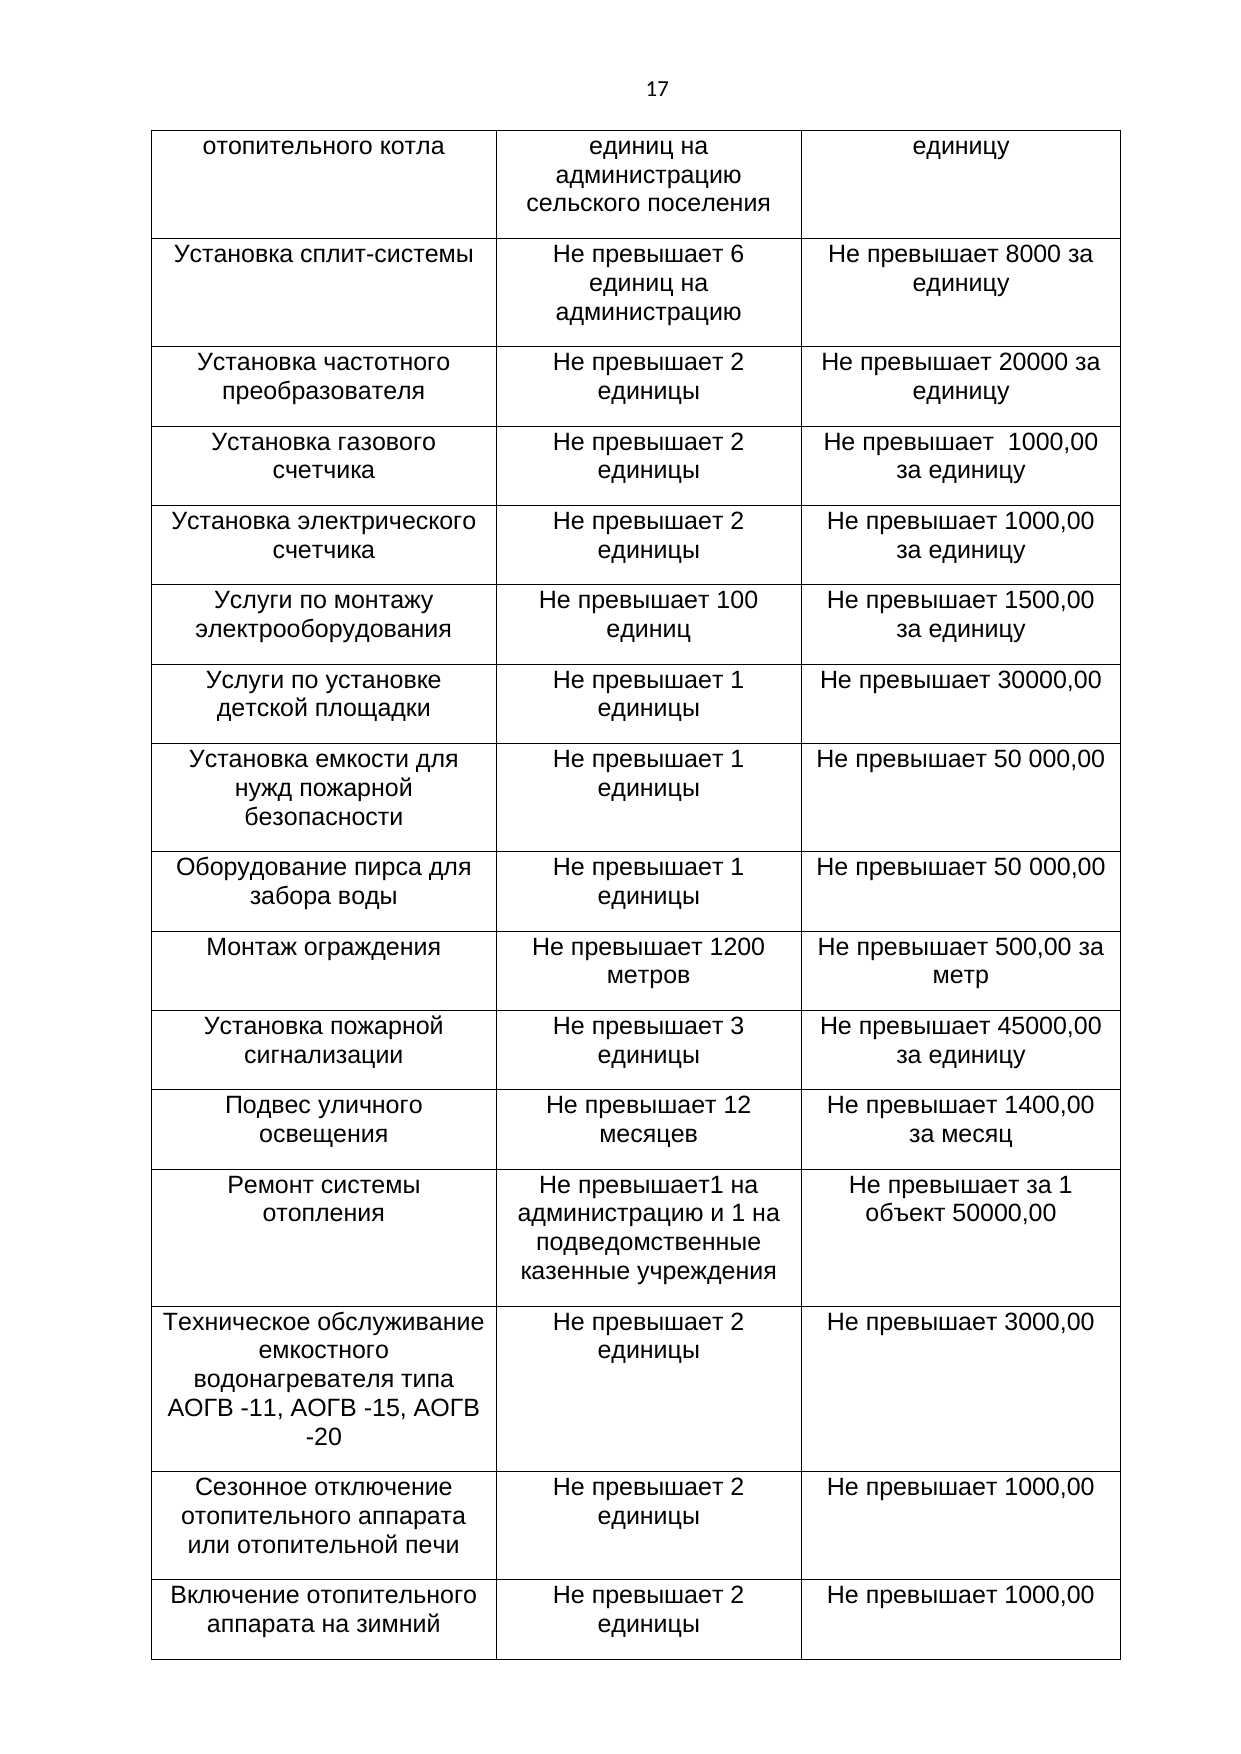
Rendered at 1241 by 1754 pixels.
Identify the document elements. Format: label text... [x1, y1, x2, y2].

table_cell Сезонное отключение отопительного аппарата или отопительной печи [152, 1472, 496, 1579]
table_cell Не превышает 45000,00 за единицу [802, 1011, 1120, 1089]
table_cell Не превышает 20000 за единицу [802, 347, 1120, 426]
table_cell Не превышает 2 единицы [497, 427, 801, 505]
table_cell Не превышает 12 месяцев [497, 1090, 801, 1169]
table_cell Не превышает 50 000,00 [802, 744, 1120, 851]
table_cell Не превышает 1200 метров [497, 932, 801, 1010]
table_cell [497, 131, 801, 238]
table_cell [152, 1580, 496, 1659]
table_cell Не превышает 2 единицы [497, 347, 801, 426]
table_cell Не превышает 6 единиц на администрацию [497, 239, 801, 346]
table_cell Не превышает 2 единицы [497, 1472, 801, 1579]
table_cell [802, 1580, 1120, 1659]
table_cell Не превышает 1500,00 за единицу [802, 585, 1120, 664]
table_cell Не превышает 3 единицы [497, 1011, 801, 1089]
table_cell Не превышает за 1 объект 50000,00 [802, 1170, 1120, 1306]
table_cell Не превышает 1 единицы [497, 665, 801, 743]
table_cell Не превышает 100 единиц [497, 585, 801, 664]
table_cell Не превышает 50 000,00 [802, 852, 1120, 931]
table_cell Установка сплит-системы [152, 239, 496, 346]
table_cell Не превышает 500,00 за метр [802, 932, 1120, 1010]
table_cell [152, 131, 496, 238]
table_cell Техническое обслуживание емкостного водонагревателя типа АОГВ -11, АОГВ -15, АОГВ -20 [152, 1307, 496, 1471]
table_cell Установка емкости для нужд пожарной безопасности [152, 744, 496, 851]
table_cell Не превышает 2 единицы [497, 506, 801, 584]
table_cell Не превышает 1000,00 за единицу [802, 427, 1120, 505]
table_cell Не превышает 1400,00 за месяц [802, 1090, 1120, 1169]
table_cell Услуги по установке детской площадки [152, 665, 496, 743]
table_cell Не превышает 1000,00 [802, 1472, 1120, 1579]
table_cell Услуги по монтажу электрооборудования [152, 585, 496, 664]
table_cell Подвес уличного освещения [152, 1090, 496, 1169]
table_cell Не превышает1 на администрацию и 1 на подведомственные казенные учреждения [497, 1170, 801, 1306]
table_cell Не превышает 8000 за единицу [802, 239, 1120, 346]
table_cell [802, 131, 1120, 238]
table_cell Не превышает 2 единицы [497, 1307, 801, 1471]
table_cell Не превышает 1 единицы [497, 852, 801, 931]
table_cell Не превышает 1000,00 за единицу [802, 506, 1120, 584]
table_cell Установка электрического счетчика [152, 506, 496, 584]
table_cell Ремонт системы отопления [152, 1170, 496, 1306]
table_cell Оборудование пирса для забора воды [152, 852, 496, 931]
table_cell Не превышает 3000,00 [802, 1307, 1120, 1471]
table_cell Монтаж ограждения [152, 932, 496, 1010]
table_cell Не превышает 30000,00 [802, 665, 1120, 743]
table_cell Не превышает 1 единицы [497, 744, 801, 851]
table_cell Установка частотного преобразователя [152, 347, 496, 426]
table_cell Установка пожарной сигнализации [152, 1011, 496, 1089]
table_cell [497, 1580, 801, 1659]
table_cell Установка газового счетчика [152, 427, 496, 505]
